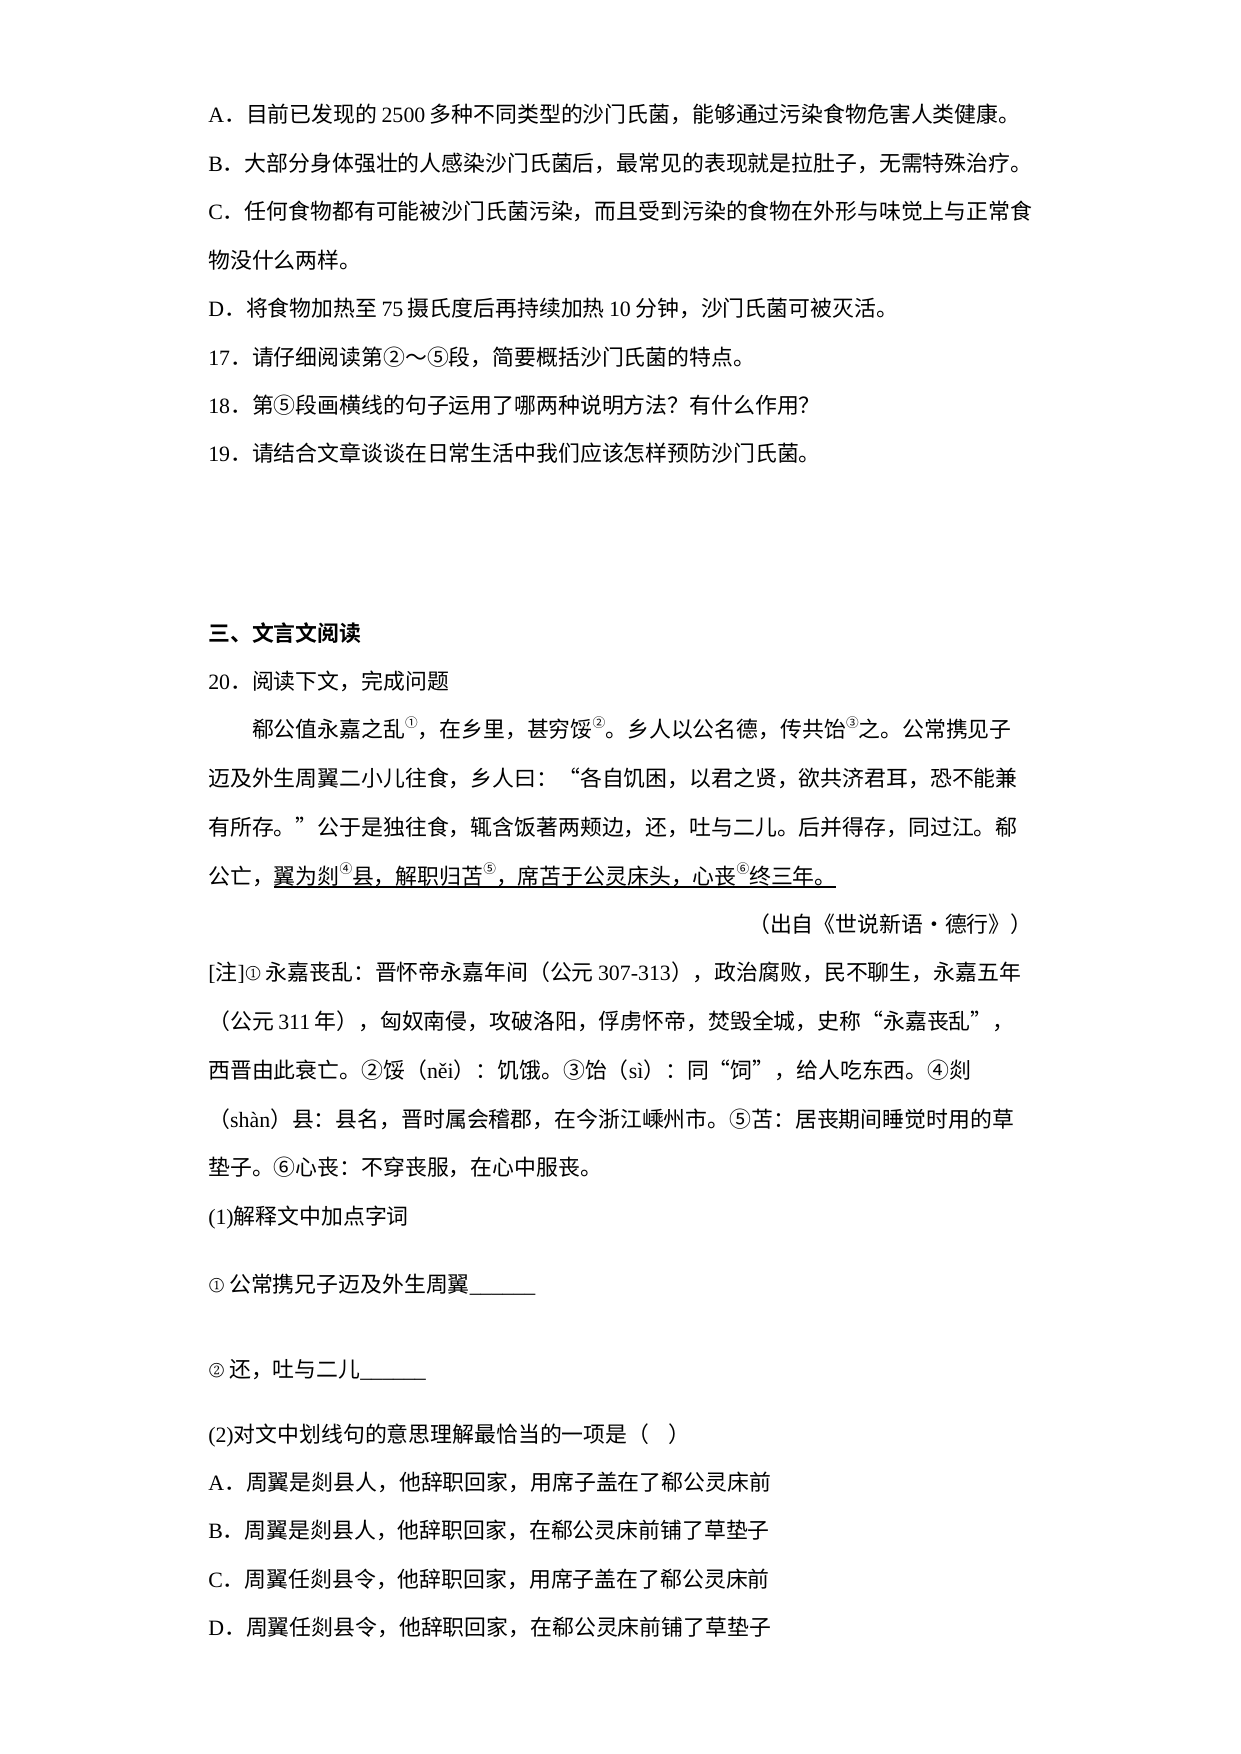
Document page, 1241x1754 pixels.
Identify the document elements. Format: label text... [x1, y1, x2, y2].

text A．目前已发现的2500多种不同类型的沙门氏菌，能够通过污染食物危害人类健康。 [208, 97, 1032, 129]
text C．周翼任剡县令，他辞职回家，用席子盖在了郗公灵床前 [208, 1561, 1032, 1594]
text 19．请结合文章谈谈在日常生活中我们应该怎样预防沙门氏菌。 [208, 436, 1032, 468]
text 三、文言文阅读 [208, 615, 1032, 648]
text A．周翼是剡县人，他辞职回家，用席子盖在了郗公灵床前 [208, 1464, 1032, 1497]
text 20．阅读下文，完成问题 [208, 664, 1032, 696]
text B．周翼是剡县人，他辞职回家，在郗公灵床前铺了草垫子 [208, 1513, 1032, 1545]
text D．周翼任剡县令，他辞职回家，在郗公灵床前铺了草垫子 [208, 1609, 1032, 1642]
text (1)解释文中加点字词 [208, 1198, 1032, 1231]
text D．将食物加热至75摄氏度后再持续加热10分钟，沙门氏菌可被灭活。 [208, 291, 1032, 323]
text [注]①永嘉丧乱：晋怀帝永嘉年间（公元307-313），政治腐败，民不聊生，永嘉五年（公元311年），匈奴南侵，攻破洛阳，俘虏怀帝，焚毁全城，史称“永嘉丧乱”，西晋由此衰亡。②馁（něi）：饥饿。③饴（sì）：同“饲”，给人吃东西。④剡（shàn）县：县名，晋时属会稽郡，在今浙江嵊州市。⑤苫：居丧期间睡觉时用的草垫子。⑥心丧：不穿丧服，在心中服丧。 [208, 955, 1032, 1182]
text 17．请仔细阅读第②～⑤段，简要概括沙门氏菌的特点。 [208, 339, 1032, 372]
text ①公常携兄子迈及外生周翼______ [208, 1247, 1032, 1312]
text （出自《世说新语•德行》） [208, 907, 1032, 939]
text 郗公值永嘉之乱①，在乡里，甚穷馁②。乡人以公名德，传共饴③之。公常携见子迈及外生周翼二小儿往食，乡人曰：“各自饥困，以君之贤，欲共济君耳，恐不能兼有所存。”公于是独往食，辄含饭著两颊边，还，吐与二儿。后并得存，同过江。郗公亡，翼为剡④县，解职归苫⑤，席苫于公灵床头，心丧⑥终三年。 [208, 712, 1032, 891]
text B．大部分身体强壮的人感染沙门氏菌后，最常见的表现就是拉肚子，无需特殊治疗。 [208, 145, 1032, 178]
text 18．第⑤段画横线的句子运用了哪两种说明方法？有什么作用？ [208, 387, 1032, 420]
text C．任何食物都有可能被沙门氏菌污染，而且受到污染的食物在外形与味觉上与正常食物没什么两样。 [208, 194, 1032, 275]
text (2)对文中划线句的意思理解最恰当的一项是（ ） [208, 1416, 1032, 1449]
text ②还，吐与二儿______ [208, 1331, 1032, 1396]
